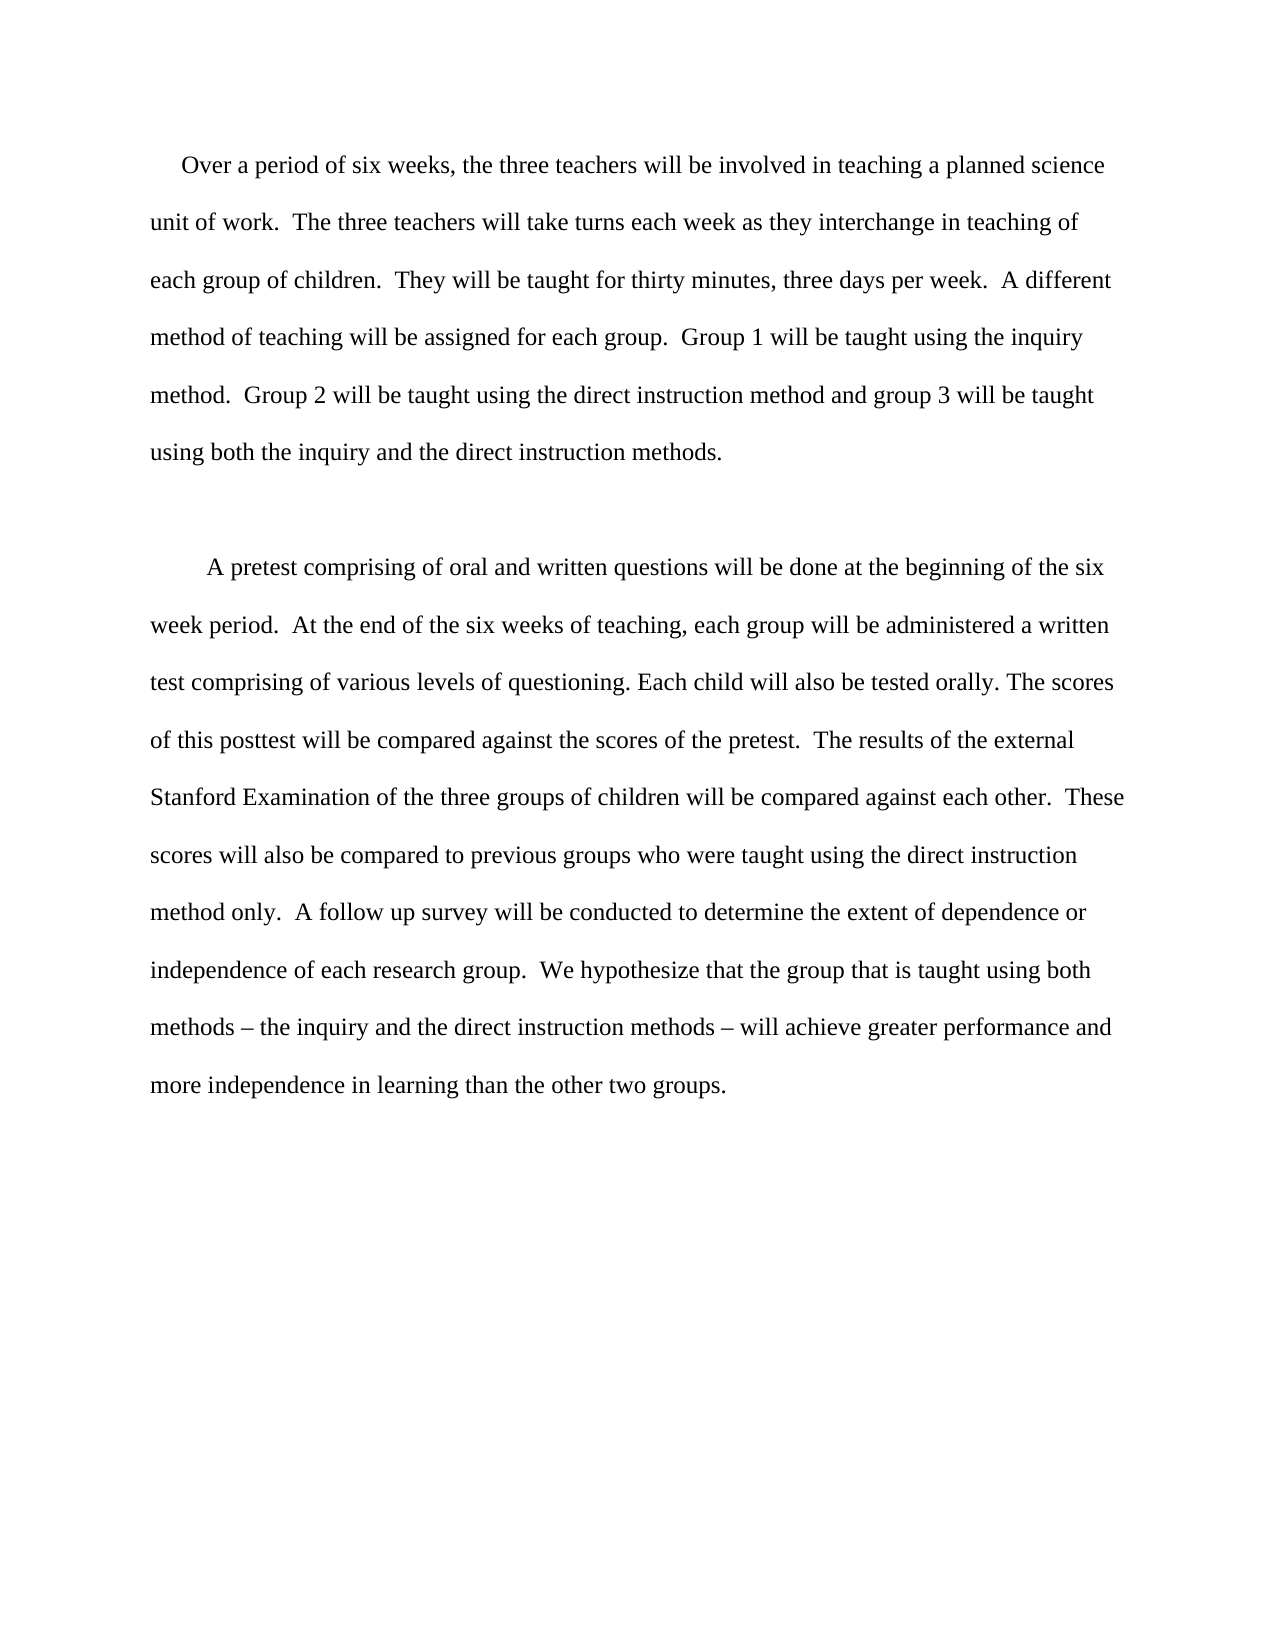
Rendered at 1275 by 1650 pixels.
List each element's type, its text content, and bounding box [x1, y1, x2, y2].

text A pretest comprising of oral and written questions will be done at the beginning of the six week period. At the end of the six weeks of teaching, each group will be administered a written test comprising of various levels of questioning. Each child will also be tested orally. The scores of this posttest will be compared against the scores of the pretest. The results of the external Stanford Examination of the three groups of children will be compared against each other. These scores will also be compared to previous groups who were taught using the direct instruction method only. A follow up survey will be conducted to determine the extent of dependence or independence of each research group. We hypothesize that the group that is taught using both methods – the inquiry and the direct instruction methods – will achieve greater performance and more independence in learning than the other two groups. [150, 552, 1125, 1099]
text Over a period of six weeks, the three teachers will be involved in teaching a planned science unit of work. The three teachers will take turns each week as they interchange in teaching of each group of children. They will be taught for thirty minutes, three days per week. A different method of teaching will be assigned for each group. Group 1 will be taught using the inquiry method. Group 2 will be taught using the direct instruction method and group 3 will be taught using both the inquiry and the direct instruction methods. [150, 150, 1125, 466]
